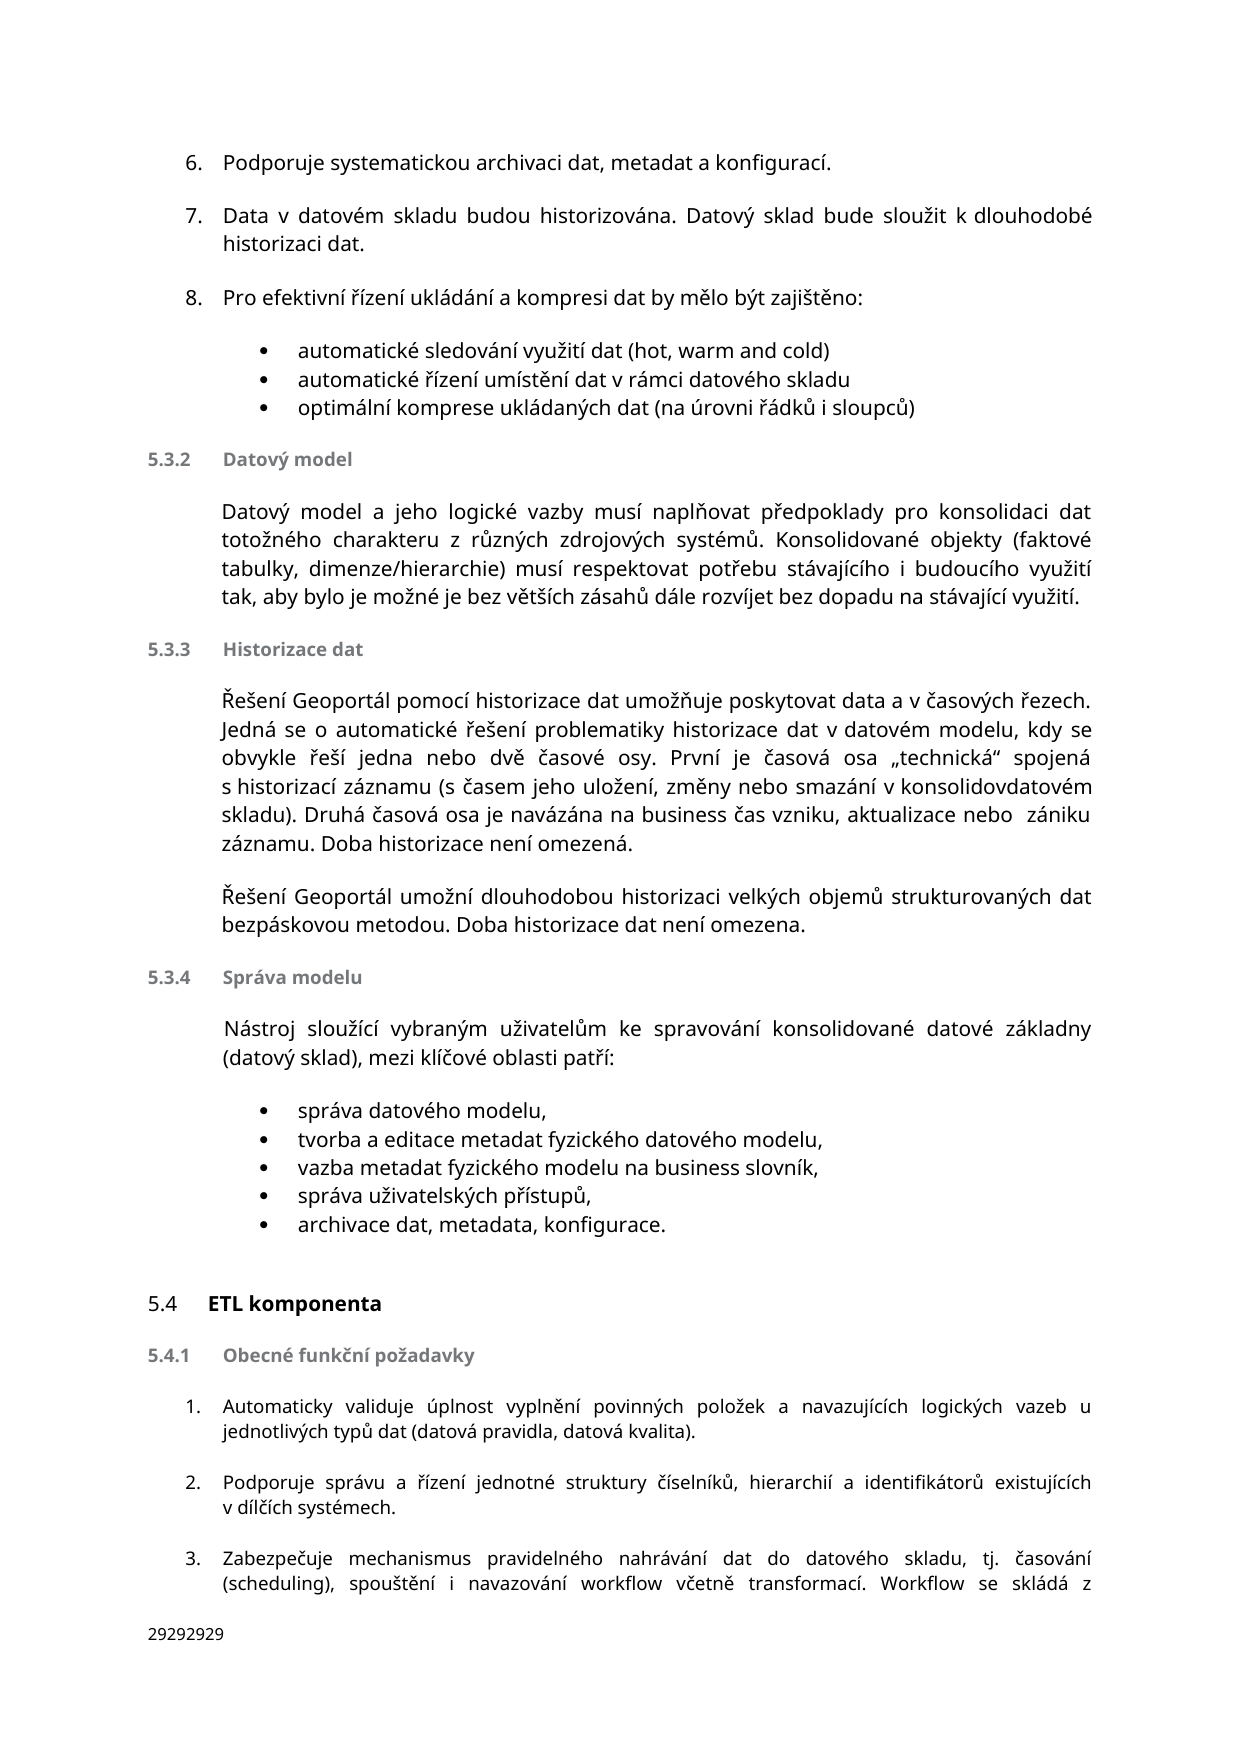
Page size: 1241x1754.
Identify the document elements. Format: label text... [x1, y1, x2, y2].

list Automaticky validuje úplnost vyplnění povinných položek a navazujících logických vazeb u jednotlivých typů dat (datová pravidla, datová kvalita). [185, 1393, 1093, 1444]
list automatické sledování využití dat (hot, warm and cold) [260, 336, 1093, 365]
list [185, 1545, 1093, 1596]
list správa datového modelu, [260, 1096, 1093, 1125]
list Řešení Geoportál umožní dlouhodobou historizaci velkých objemů strukturovaných dat bezpáskovou metodou. Doba historizace dat není omezena. [221, 882, 1093, 939]
list automatické řízení umístění dat v rámci datového skladu [260, 365, 1093, 393]
subtitle ETL komponenta [148, 1289, 1093, 1317]
list Řešení Geoportál pomocí historizace dat umožňuje poskytovat data a v časových řezech. Jedná se o automatické řešení problematiky historizace dat v datovém modelu, kdy se obvykle řeší jedna nebo dvě časové osy. První je časová osa „technická“ spojená s historizací záznamu (s časem jeho uložení, změny nebo smazání v konsolidovdatovém skladu). Druhá časová osa je navázána na business čas vzniku, aktualizace nebo zániku záznamu. Doba historizace není omezená. [221, 686, 1093, 857]
list Podporuje správu a řízení jednotné struktury číselníků, hierarchií a identifikátorů existujících v dílčích systémech. [185, 1469, 1093, 1520]
subtitle Správa modelu [148, 964, 1093, 989]
subtitle Obecné funkční požadavky [148, 1342, 1093, 1368]
list Datový model a jeho logické vazby musí naplňovat předpoklady pro konsolidaci dat totožného charakteru z různých zdrojových systémů. Konsolidované objekty (faktové tabulky, dimenze/hierarchie) musí respektovat potřebu stávajícího i budoucího využití tak, aby bylo je možné je bez větších zásahů dále rozvíjet bez dopadu na stávající využití. [221, 497, 1093, 611]
list správa uživatelských přístupů, [260, 1182, 1093, 1210]
subtitle Datový model [148, 447, 1093, 472]
text Nástroj sloužící vybraným uživatelům ke spravování konsolidované datové základny (datový sklad), mezi klíčové oblasti patří: [223, 1014, 1093, 1071]
subtitle Historizace dat [148, 636, 1093, 661]
list archivace dat, metadata, konfigurace. [260, 1210, 1093, 1238]
list Data v datovém skladu budou historizována. Datový sklad bude sloužit k dlouhodobé historizaci dat. [185, 201, 1093, 258]
list vazba metadat fyzického modelu na business slovník, [260, 1153, 1093, 1182]
list Pro efektivní řízení ukládání a kompresi dat by mělo být zajištěno: [185, 283, 1093, 311]
list Podporuje systematickou archivaci dat, metadat a konfigurací. [185, 148, 1093, 176]
list optimální komprese ukládaných dat (na úrovni řádků i sloupců) [260, 393, 1093, 422]
list tvorba a editace metadat fyzického datového modelu, [260, 1125, 1093, 1153]
